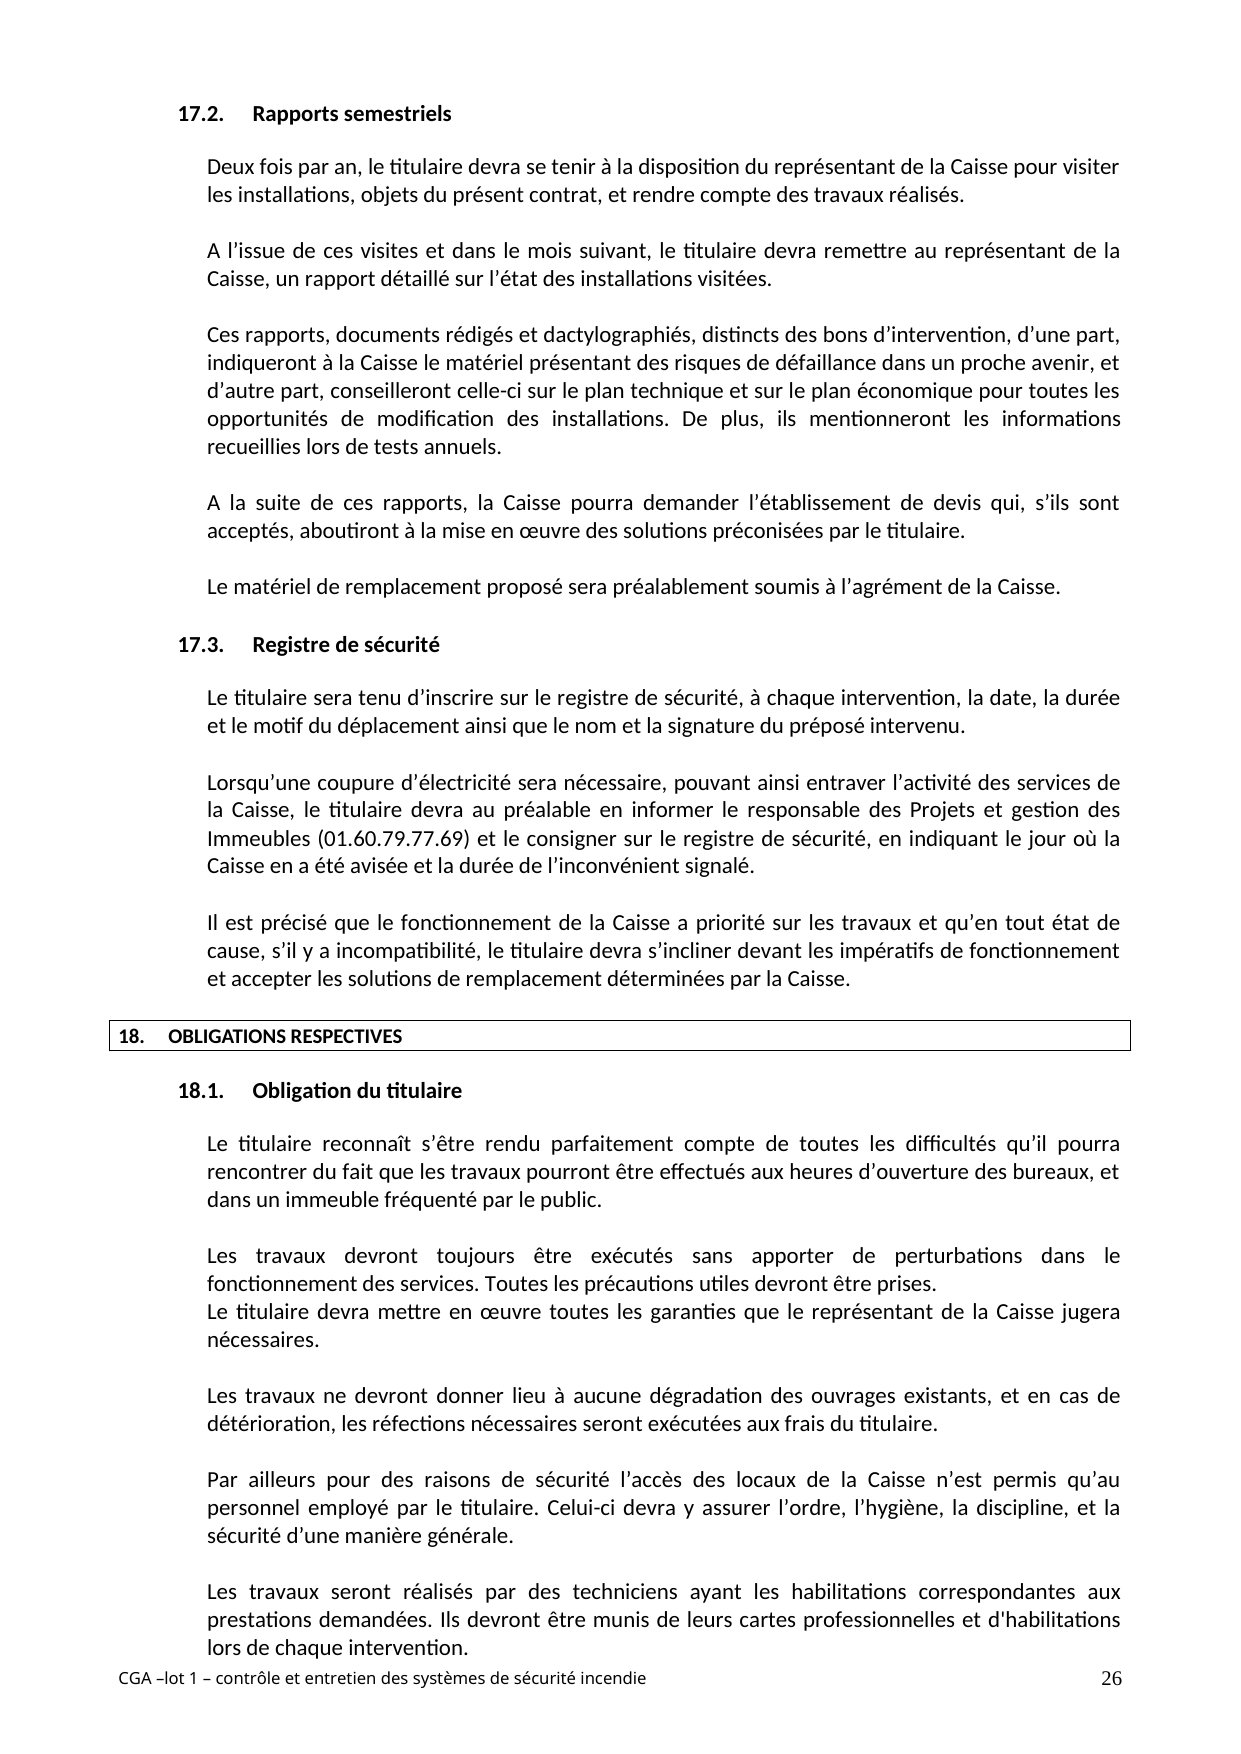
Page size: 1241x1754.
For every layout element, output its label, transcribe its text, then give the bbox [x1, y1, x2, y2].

text A l’issue de ces visites et dans le mois suivant, le titulaire devra remettre au représentant de la Caisse, un rapport détaillé sur l’état des installations visitées. [207, 236, 1122, 292]
list Rapports semestriels [177, 99, 1122, 127]
text Par ailleurs pour des raisons de sécurité l’accès des locaux de la Caisse n’est permis qu’au personnel employé par le titulaire. Celui-ci devra y assurer l’ordre, l’hygiène, la discipline, et la sécurité d’une manière générale. [207, 1465, 1122, 1549]
text Les travaux devront toujours être exécutés sans apporter de perturbations dans le fonctionnement des services. Toutes les précautions utiles devront être prises. [207, 1241, 1122, 1297]
text Le titulaire sera tenu d’inscrire sur le registre de sécurité, à chaque intervention, la date, la durée et le motif du déplacement ainsi que le nom et la signature du préposé intervenu. [207, 683, 1122, 739]
list Registre de sécurité [177, 631, 1122, 658]
text Le titulaire reconnaît s’être rendu parfaitement compte de toutes les difficultés qu’il pourra rencontrer du fait que les travaux pourront être effectués aux heures d’ouverture des bureaux, et dans un immeuble fréquenté par le public. [207, 1129, 1122, 1213]
text Les travaux seront réalisés par des techniciens ayant les habilitations correspondantes aux prestations demandées. Ils devront être munis de leurs cartes professionnelles et d'habilitations lors de chaque intervention. [207, 1577, 1122, 1661]
text Le titulaire devra mettre en œuvre toutes les garanties que le représentant de la Caisse jugera nécessaires. [207, 1297, 1122, 1353]
text Lorsqu’une coupure d’électricité sera nécessaire, pouvant ainsi entraver l’activité des services de la Caisse, le titulaire devra au préalable en informer le responsable des Projets et gestion des Immeubles (01.60.79.77.69) et le consigner sur le registre de sécurité, en indiquant le jour où la Caisse en a été avisée et la durée de l’inconvénient signalé. [207, 768, 1122, 880]
text Les travaux ne devront donner lieu à aucune dégradation des ouvrages existants, et en cas de détérioration, les réfections nécessaires seront exécutées aux frais du titulaire. [207, 1381, 1122, 1437]
list Obligation du titulaire [177, 1076, 1122, 1104]
text Il est précisé que le fonctionnement de la Caisse a priorité sur les travaux et qu’en tout état de cause, s’il y a incompatibilité, le titulaire devra s’incliner devant les impératifs de fonctionnement et accepter les solutions de remplacement déterminées par la Caisse. [207, 908, 1122, 992]
text Le matériel de remplacement proposé sera préalablement soumis à l’agrément de la Caisse. [207, 572, 1122, 600]
text Ces rapports, documents rédigés et dactylographiés, distincts des bons d’intervention, d’une part, indiqueront à la Caisse le matériel présentant des risques de défaillance dans un proche avenir, et d’autre part, conseilleront celle-ci sur le plan technique et sur le plan économique pour toutes les opportunités de modification des installations. De plus, ils mentionneront les informations recueillies lors de tests annuels. [207, 320, 1122, 460]
text Deux fois par an, le titulaire devra se tenir à la disposition du représentant de la Caisse pour visiter les installations, objets du présent contrat, et rendre compte des travaux réalisés. [207, 152, 1122, 208]
list OBLIGATIONS RESPECTIVES [110, 1021, 1130, 1050]
text A la suite de ces rapports, la Caisse pourra demander l’établissement de devis qui, s’ils sont acceptés, aboutiront à la mise en œuvre des solutions préconisées par le titulaire. [207, 488, 1122, 544]
